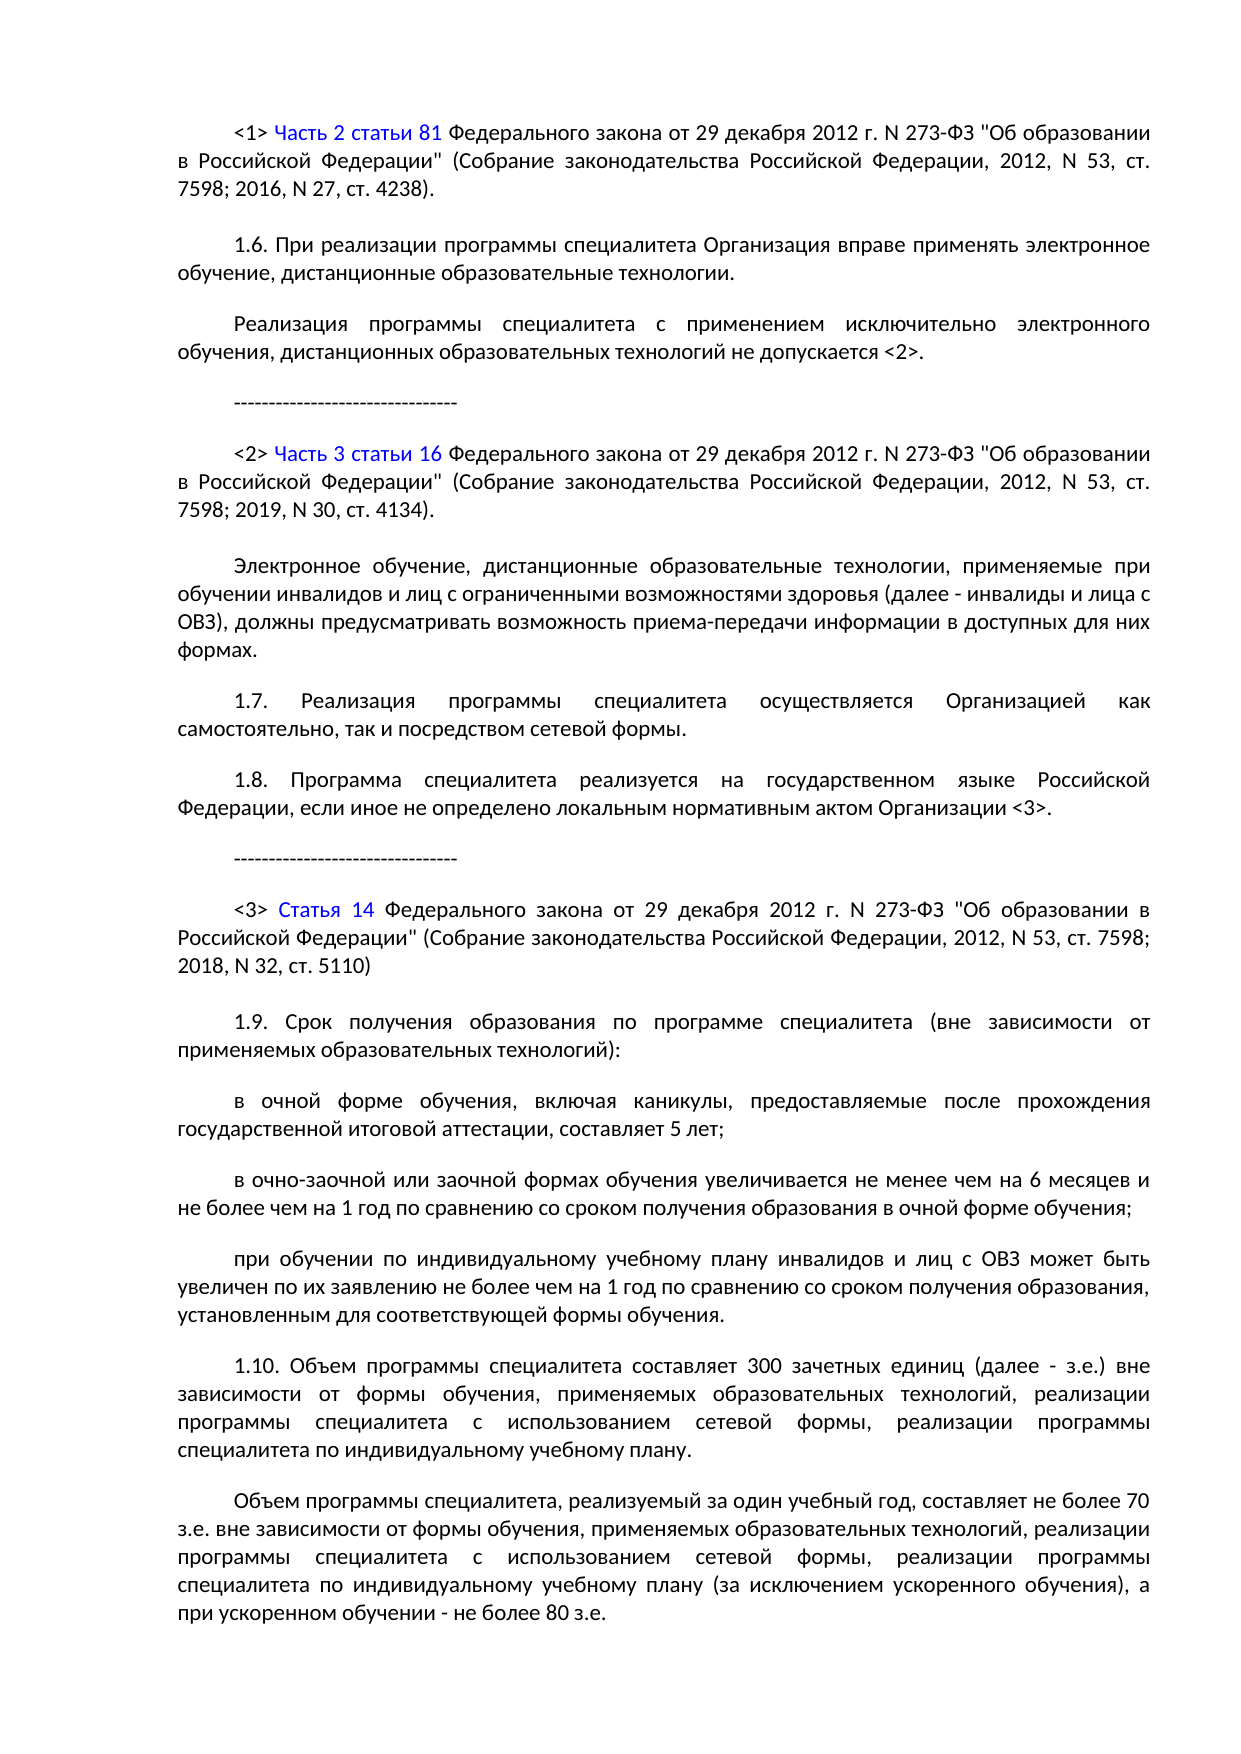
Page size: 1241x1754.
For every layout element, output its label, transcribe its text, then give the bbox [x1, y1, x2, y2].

text 1.10. Объем программы специалитета составляет 300 зачетных единиц (далее - з.е.) вне зависимости от формы обучения, применяемых образовательных технологий, реализации программы специалитета с использованием сетевой формы, реализации программы специалитета по индивидуальному учебному плану. [177, 1351, 1152, 1463]
text Электронное обучение, дистанционные образовательные технологии, применяемые при обучении инвалидов и лиц с ограниченными возможностями здоровья (далее - инвалиды и лица с ОВЗ), должны предусматривать возможность приема-передачи информации в доступных для них формах. [177, 551, 1152, 663]
text в очной форме обучения, включая каникулы, предоставляемые после прохождения государственной итоговой аттестации, составляет 5 лет; [177, 1086, 1152, 1142]
text <3> Статья 14 Федерального закона от 29 декабря 2012 г. N 273-ФЗ "Об образовании в Российской Федерации" (Собрание законодательства Российской Федерации, 2012, N 53, ст. 7598; 2018, N 32, ст. 5110) [177, 895, 1152, 979]
text в очно-заочной или заочной формах обучения увеличивается не менее чем на 6 месяцев и не более чем на 1 год по сравнению со сроком получения образования в очной форме обучения; [177, 1165, 1152, 1221]
text 1.7. Реализация программы специалитета осуществляется Организацией как самостоятельно, так и посредством сетевой формы. [177, 686, 1152, 742]
text -------------------------------- [177, 844, 1152, 872]
text <2> Часть 3 статьи 16 Федерального закона от 29 декабря 2012 г. N 273-ФЗ "Об образовании в Российской Федерации" (Собрание законодательства Российской Федерации, 2012, N 53, ст. 7598; 2019, N 30, ст. 4134). [177, 439, 1152, 523]
text Реализация программы специалитета с применением исключительно электронного обучения, дистанционных образовательных технологий не допускается <2>. [177, 309, 1152, 365]
text -------------------------------- [177, 388, 1152, 416]
text <1> Часть 2 статьи 81 Федерального закона от 29 декабря 2012 г. N 273-ФЗ "Об образовании в Российской Федерации" (Собрание законодательства Российской Федерации, 2012, N 53, ст. 7598; 2016, N 27, ст. 4238). [177, 118, 1152, 202]
text при обучении по индивидуальному учебному плану инвалидов и лиц с ОВЗ может быть увеличен по их заявлению не более чем на 1 год по сравнению со сроком получения образования, установленным для соответствующей формы обучения. [177, 1244, 1152, 1328]
text 1.8. Программа специалитета реализуется на государственном языке Российской Федерации, если иное не определено локальным нормативным актом Организации <3>. [177, 765, 1152, 821]
text 1.6. При реализации программы специалитета Организация вправе применять электронное обучение, дистанционные образовательные технологии. [177, 230, 1152, 286]
text 1.9. Срок получения образования по программе специалитета (вне зависимости от применяемых образовательных технологий): [177, 1007, 1152, 1063]
text Объем программы специалитета, реализуемый за один учебный год, составляет не более 70 з.е. вне зависимости от формы обучения, применяемых образовательных технологий, реализации программы специалитета с использованием сетевой формы, реализации программы специалитета по индивидуальному учебному плану (за исключением ускоренного обучения), а при ускоренном обучении - не более 80 з.е. [177, 1486, 1152, 1626]
